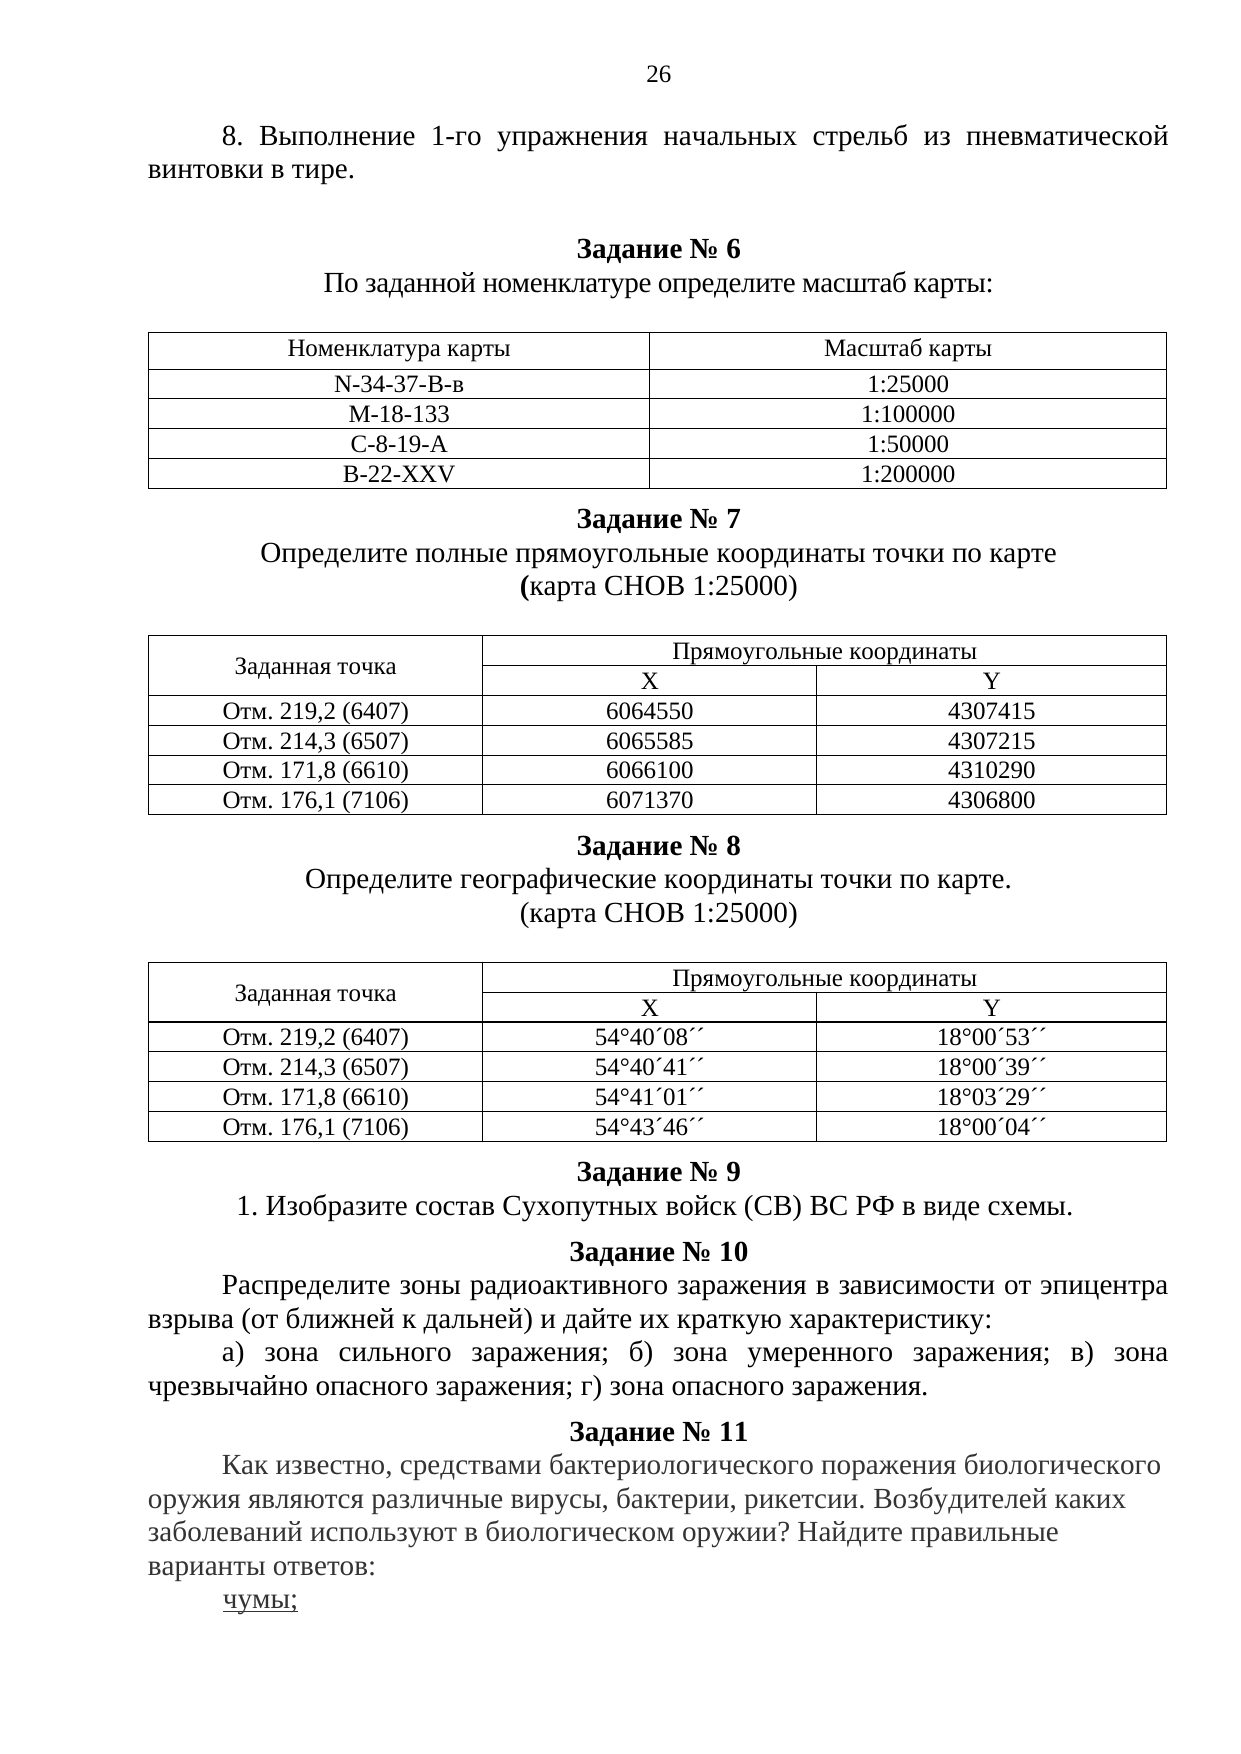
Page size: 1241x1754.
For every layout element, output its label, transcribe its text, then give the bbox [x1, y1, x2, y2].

text Задание № 7 [148, 501, 1169, 535]
table_header Прямоугольные координаты [483, 636, 1166, 665]
table_cell М-18-133 [149, 399, 649, 428]
table_cell 4307215 [817, 726, 1166, 754]
table_cell 6071370 [483, 785, 816, 814]
table_cell Отм. 171,8 (6610) [149, 1082, 482, 1111]
table_cell 54°43´46´´ [483, 1112, 816, 1141]
table_cell 18°03´29´´ [817, 1082, 1166, 1111]
table_cell 18°00´04´´ [817, 1112, 1166, 1141]
table_header Номенклатура карты [149, 333, 649, 368]
text (карта СНОВ 1:25000) [148, 895, 1169, 928]
table_cell 6064550 [483, 696, 816, 725]
table_cell Отм. 219,2 (6407) [149, 1023, 482, 1051]
table_cell 54°41´01´´ [483, 1082, 816, 1111]
table_header Масштаб карты [650, 333, 1166, 368]
table_cell 1:100000 [650, 399, 1166, 428]
table_cell 54°40´08´´ [483, 1023, 816, 1051]
table_cell С-8-19-А [149, 429, 649, 458]
table_header Заданная точка [149, 963, 482, 1021]
table_cell 4307415 [817, 696, 1166, 725]
table_cell Отм. 214,3 (6507) [149, 726, 482, 754]
text Распределите зоны радиоактивного заражения в зависимости от эпицентра взрыва (от ближней к дальней) и дайте их краткую характеристику: [148, 1267, 1169, 1334]
table_cell 6065585 [483, 726, 816, 754]
table_cell 6066100 [483, 756, 816, 784]
table_cell Отм. 219,2 (6407) [149, 696, 482, 725]
table_cell N-34-37-В-в [149, 370, 649, 398]
table_cell 1:25000 [650, 370, 1166, 398]
text Определите географические координаты точки по карте. [148, 861, 1169, 895]
text чумы; [223, 1582, 1169, 1615]
table_cell Y [817, 666, 1166, 695]
table_cell Отм. 176,1 (7106) [149, 1112, 482, 1141]
text Задание № 8 [148, 828, 1169, 861]
table_cell Отм. 176,1 (7106) [149, 785, 482, 814]
text 8. Выполнение 1-го упражнения начальных стрельб из пневматической винтовки в тире. [148, 118, 1169, 185]
table_cell 4306800 [817, 785, 1166, 814]
table_cell 1:200000 [650, 459, 1166, 488]
table_cell В-22-XXV [149, 459, 649, 488]
text По заданной номенклатуре определите масштаб карты: [148, 265, 1169, 298]
text а) зона сильного заражения; б) зона умеренного заражения; в) зона чрезвычайно опасного заражения; г) зона опасного заражения. [148, 1334, 1169, 1401]
text Задание № 11 [148, 1414, 1169, 1447]
table_cell X [483, 666, 816, 695]
table_cell Отм. 171,8 (6610) [149, 756, 482, 784]
table_cell 18°00´39´´ [817, 1052, 1166, 1081]
text (карта СНОВ 1:25000) [148, 568, 1169, 602]
table_header Заданная точка [149, 636, 482, 695]
text Задание № 6 [148, 231, 1169, 265]
table_cell 1:50000 [650, 429, 1166, 458]
table_cell Y [817, 993, 1166, 1021]
table_cell 54°40´41´´ [483, 1052, 816, 1081]
text Определите полные прямоугольные координаты точки по карте [148, 535, 1169, 568]
table_header Прямоугольные координаты [483, 963, 1166, 992]
table_cell X [483, 993, 816, 1021]
text Задание № 9 [148, 1154, 1169, 1188]
table_cell 4310290 [817, 756, 1166, 784]
table_cell Отм. 214,3 (6507) [149, 1052, 482, 1081]
text Задание № 10 [148, 1234, 1169, 1267]
text Как известно, средствами бактериологического поражения биологического оружия являются различные вирусы, бактерии, рикетсии. Возбудителей каких заболеваний используют в биологическом оружии? Найдите правильные варианты ответов: [148, 1447, 1169, 1582]
table_cell 18°00´53´´ [817, 1023, 1166, 1051]
text 1. Изобразите состав Сухопутных войск (СВ) ВС РФ в виде схемы. [148, 1188, 1169, 1221]
